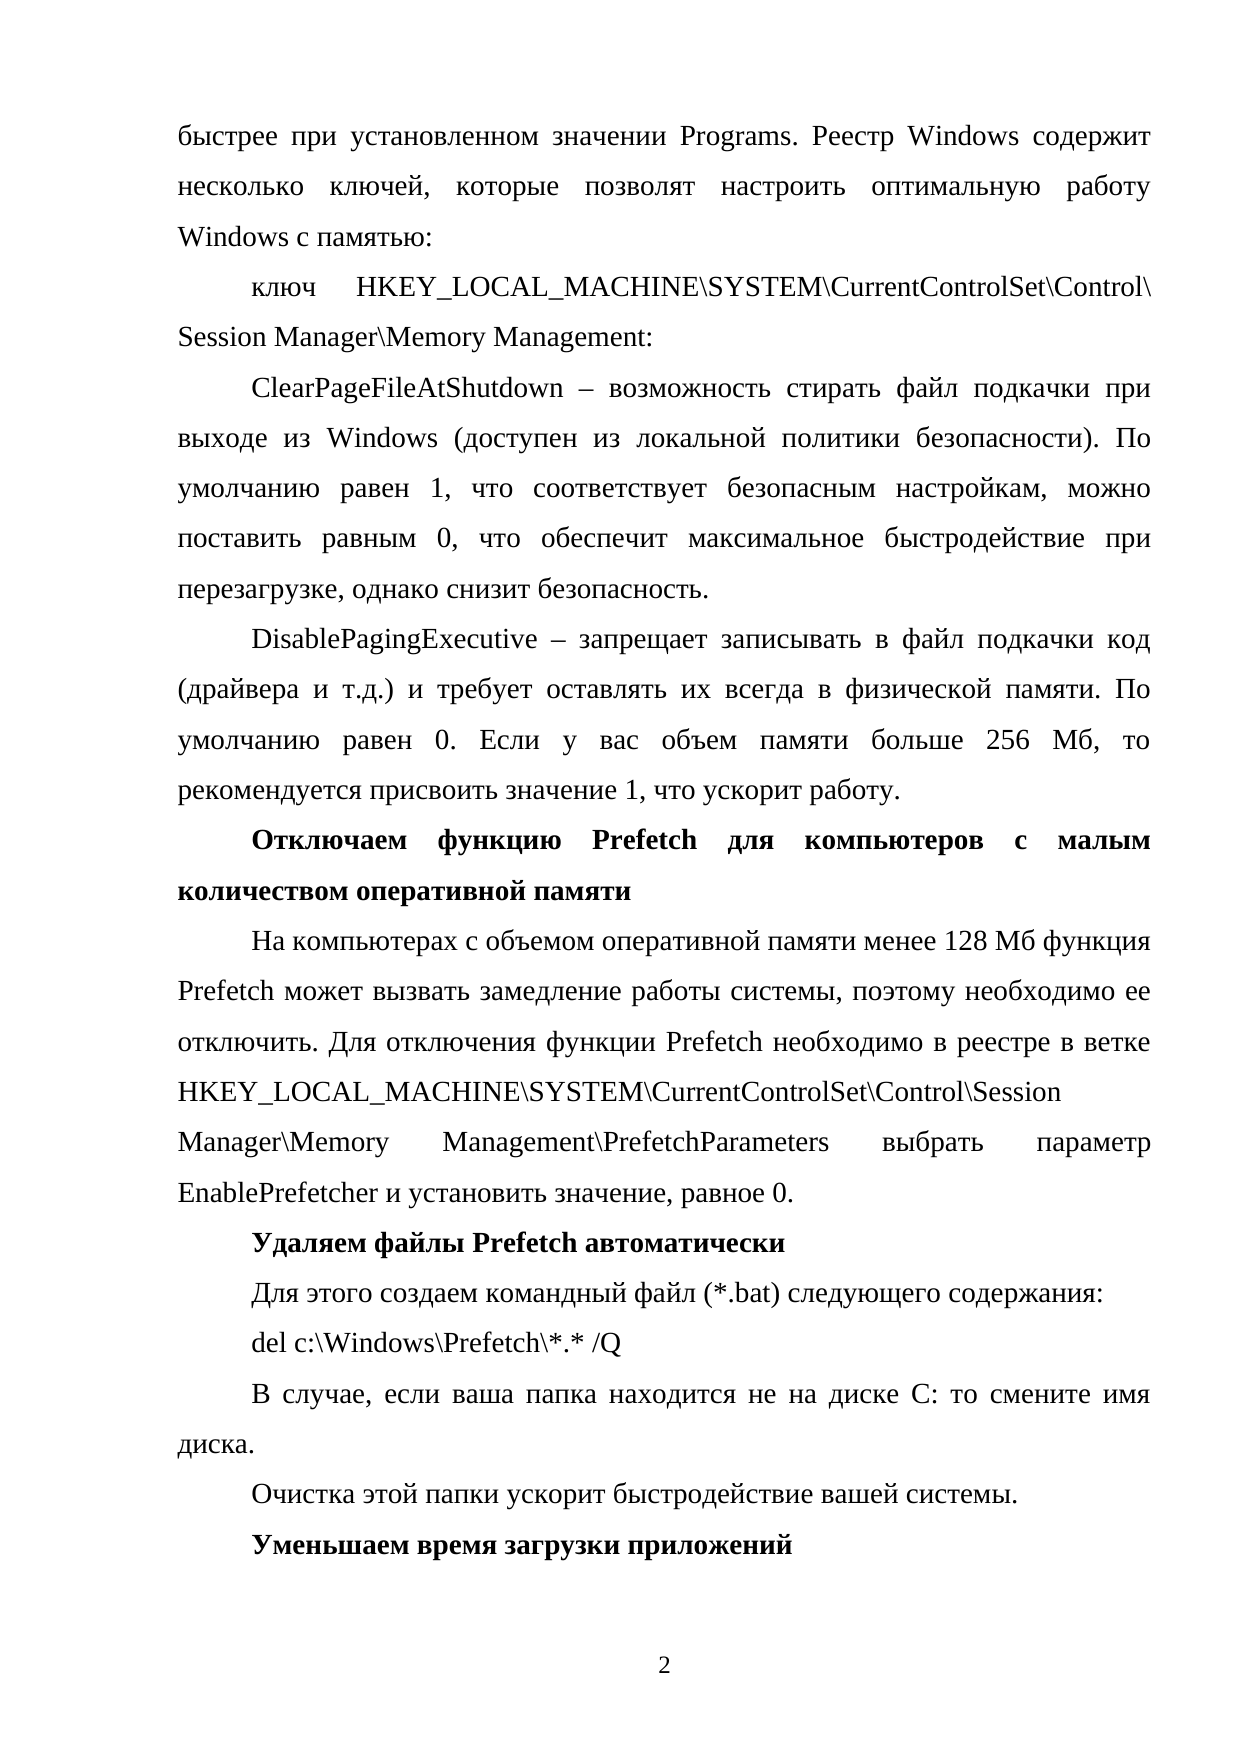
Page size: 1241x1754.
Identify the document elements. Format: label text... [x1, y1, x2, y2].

text ClearPageFileAtShutdown – возможность стирать файл подкачки при выходе из Windows (доступен из локальной политики безопасности). По умолчанию равен 1, что соответствует безопасным настройкам, можно поставить равным 0, что обеспечит максимальное быстродействие при перезагрузке, однако снизит безопасность. [177, 370, 1152, 604]
text ключ HKEY_LOCAL_MACHINE\SYSTEM\CurrentControlSet\Control\Session Manager\Memory Management: [177, 269, 1152, 353]
text В случае, если ваша папка находится не на диске С: то смените имя диска. [177, 1376, 1152, 1460]
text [177, 118, 1152, 252]
text Отключаем функцию Prefetch для компьютеров с малым количеством оперативной памяти [177, 822, 1152, 906]
text del c:\Windows\Prefetch\*.* /Q [177, 1326, 1152, 1359]
text DisablePagingExecutive – запрещает записывать в файл подкачки код (драйвера и т.д.) и требует оставлять их всегда в физической памяти. По умолчанию равен 0. Если у вас объем памяти больше 256 Мб, то рекомендуется присвоить значение 1, что ускорит работу. [177, 621, 1152, 806]
text Уменьшаем время загрузки приложений [177, 1527, 1152, 1560]
text Очистка этой папки ускорит быстродействие вашей системы. [177, 1477, 1152, 1510]
text Для этого создаем командный файл (*.bat) следующего содержания: [177, 1275, 1152, 1309]
text На компьютерах с объемом оперативной памяти менее 128 Мб функция Prefetch может вызвать замедление работы системы, поэтому необходимо ее отключить. Для отключения функции Prefetch необходимо в реестре в ветке HKEY_LOCAL_MACHINE\SYSTEM\CurrentControlSet\Control\Session Manager\Memory Management\PrefetchParameters выбрать параметр EnablePrefetcher и установить значение, равное 0. [177, 923, 1152, 1208]
text Удаляем файлы Prefetch автоматически [177, 1225, 1152, 1258]
